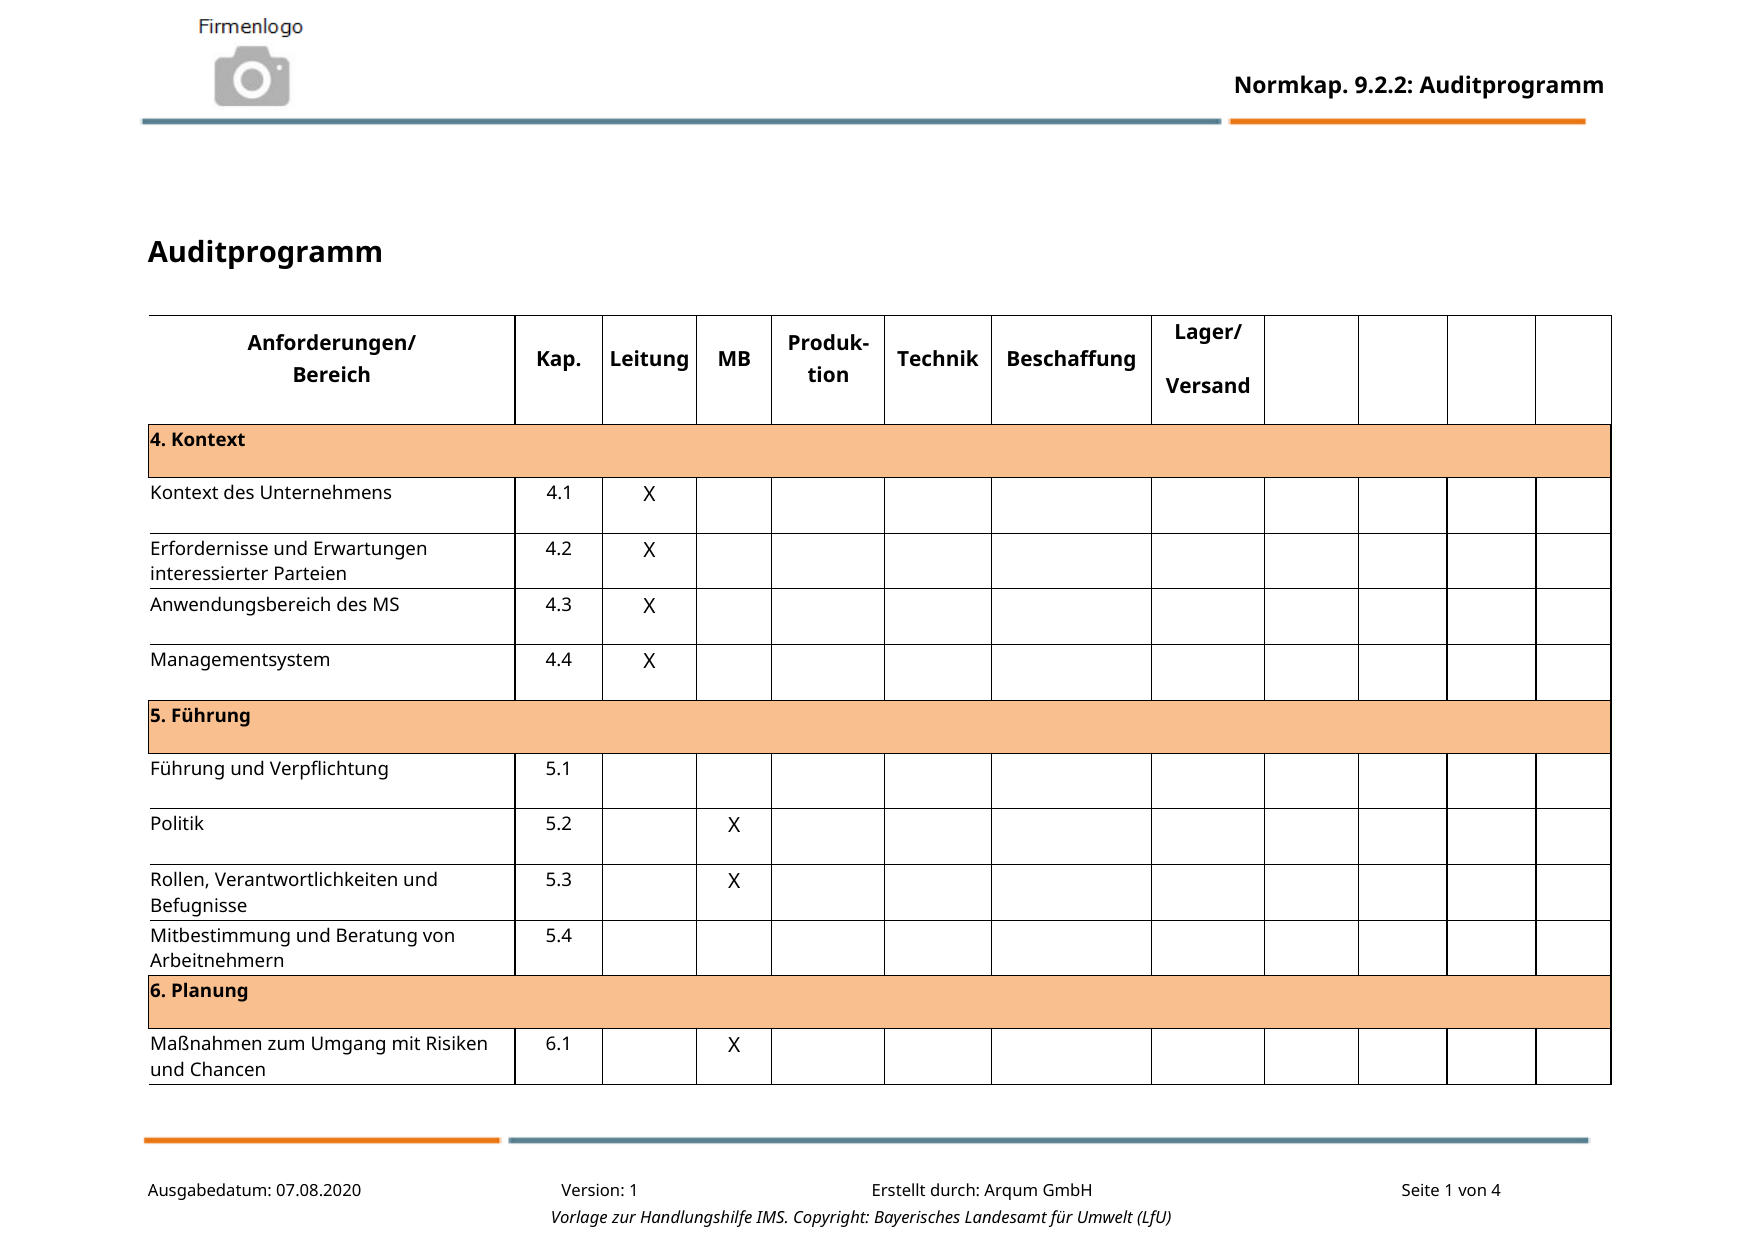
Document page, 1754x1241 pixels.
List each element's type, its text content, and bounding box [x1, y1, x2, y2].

table_cell [1448, 534, 1535, 588]
table_header Anforderungen/ Bereich [149, 316, 514, 424]
table_header [1448, 316, 1535, 424]
text Auditprogramm [148, 232, 1609, 271]
table_cell [1536, 425, 1610, 477]
table_cell [1537, 534, 1610, 588]
table_cell [1359, 589, 1446, 644]
table_cell [697, 645, 771, 700]
table_cell [992, 534, 1151, 588]
table_header [1359, 316, 1447, 424]
picture [136, 116, 1595, 133]
table_cell 5.3 [516, 865, 602, 919]
table_cell X [603, 645, 696, 700]
table_cell [992, 865, 1151, 919]
table_cell [1152, 645, 1264, 700]
table_cell [1265, 921, 1358, 975]
table_cell [697, 921, 771, 975]
table_cell Führung und Verpflichtung [149, 754, 514, 808]
table_cell [1359, 865, 1446, 919]
table_cell [885, 754, 991, 808]
table_cell [885, 534, 991, 588]
table_cell [772, 809, 884, 864]
table_cell [1359, 1029, 1446, 1083]
table_cell 4.4 [516, 645, 602, 700]
table_cell [1265, 809, 1358, 864]
table_cell [697, 589, 771, 644]
table_cell [697, 478, 771, 533]
table_cell [1447, 701, 1536, 753]
table_cell [1448, 478, 1535, 533]
table_cell [1152, 589, 1264, 644]
table_header Produk-tion [772, 316, 884, 424]
table_cell X [603, 589, 696, 644]
table_cell [1152, 1029, 1264, 1083]
table_cell Managementsystem [149, 645, 514, 700]
table_header MB [697, 316, 771, 424]
table_cell 6. Planung [149, 976, 1447, 1028]
table_header [1265, 316, 1358, 424]
table_cell [1152, 754, 1264, 808]
table_cell [1537, 754, 1610, 808]
table_header Beschaffung [992, 316, 1151, 424]
table_cell 4.3 [516, 589, 602, 644]
table_cell [772, 1029, 884, 1083]
table_cell [1537, 1029, 1610, 1083]
table_cell Rollen, Verantwortlichkeiten und Befugnisse [149, 865, 514, 919]
table_cell [1448, 921, 1535, 975]
table_cell [1448, 589, 1535, 644]
table_header Technik [885, 316, 991, 424]
table_cell [1359, 478, 1446, 533]
table_cell [1537, 589, 1610, 644]
table_cell Erfordernisse und Erwartungen interessierter Parteien [149, 534, 514, 588]
table_cell Mitbestimmung und Beratung von Arbeitnehmern [149, 921, 514, 975]
table_cell [1359, 534, 1446, 588]
table_cell [992, 921, 1151, 975]
picture [198, 18, 307, 110]
table_cell [1265, 589, 1358, 644]
table_header [1536, 316, 1611, 424]
table_cell [885, 645, 991, 700]
table_cell [1152, 478, 1264, 533]
table_cell [1265, 478, 1358, 533]
table_cell [992, 589, 1151, 644]
table_cell [1152, 534, 1264, 588]
table_cell 5. Führung [149, 701, 1447, 753]
table_cell [992, 645, 1151, 700]
table_cell [885, 1029, 991, 1083]
table_cell [772, 589, 884, 644]
table_cell [1447, 976, 1536, 1028]
table_cell [885, 589, 991, 644]
table_cell [992, 754, 1151, 808]
table_cell [1537, 921, 1610, 975]
table_cell [1359, 645, 1446, 700]
table_cell [603, 865, 696, 919]
table_cell x [697, 1029, 771, 1083]
table_cell 5.4 [516, 921, 602, 975]
table_cell [603, 754, 696, 808]
table_cell [1152, 809, 1264, 864]
table_cell [1152, 865, 1264, 919]
table_cell Politik [149, 809, 514, 864]
table_cell [992, 478, 1151, 533]
table_cell x [697, 809, 771, 864]
table_cell 4. Kontext [149, 425, 1447, 477]
table_header Leitung [603, 316, 696, 424]
table_cell [603, 1029, 696, 1083]
table_cell [772, 754, 884, 808]
table_cell [772, 478, 884, 533]
table_cell [1359, 754, 1446, 808]
table_cell [1265, 1029, 1358, 1083]
table_cell 4.1 [516, 478, 602, 533]
table_cell [1536, 701, 1610, 753]
table_cell [885, 478, 991, 533]
table_cell [603, 921, 696, 975]
table_cell [992, 809, 1151, 864]
table_cell [1359, 921, 1446, 975]
table_cell [885, 865, 991, 919]
table_cell 5.1 [516, 754, 602, 808]
table_cell [697, 754, 771, 808]
table_cell [1265, 754, 1358, 808]
table_cell [1537, 645, 1610, 700]
table_cell [1537, 865, 1610, 919]
table_cell [1537, 809, 1610, 864]
table_header Lager/ Versand [1152, 316, 1264, 424]
table_cell [1447, 425, 1536, 477]
table_cell [1448, 865, 1535, 919]
table_cell Kontext des Unternehmens [149, 478, 514, 533]
table_cell [1152, 921, 1264, 975]
table_cell [1265, 865, 1358, 919]
table_cell [772, 645, 884, 700]
table_cell [1448, 809, 1535, 864]
table_cell x [697, 865, 771, 919]
table_cell [1448, 645, 1535, 700]
table_cell 4.2 [516, 534, 602, 588]
table_cell [1265, 534, 1358, 588]
picture [135, 1135, 1595, 1152]
table_cell x [603, 478, 696, 533]
table_cell 5.2 [516, 809, 602, 864]
table_cell [1448, 1029, 1535, 1083]
table_cell [1536, 976, 1610, 1028]
table_cell x [603, 534, 696, 588]
table_cell 6.1 [516, 1029, 602, 1083]
table_cell [992, 1029, 1151, 1083]
table_cell [697, 534, 771, 588]
table_header Kap. [516, 316, 602, 424]
table_cell [772, 534, 884, 588]
table_cell [1537, 478, 1610, 533]
table_cell [1359, 809, 1446, 864]
table_cell [885, 921, 991, 975]
table_cell Anwendungsbereich des MS [149, 589, 514, 644]
table_cell [885, 809, 991, 864]
table_cell [1448, 754, 1535, 808]
table_cell [1265, 645, 1358, 700]
table_cell Maßnahmen zum Umgang mit Risiken und Chancen [149, 1029, 514, 1083]
table_cell [603, 809, 696, 864]
table_cell [772, 865, 884, 919]
table_cell [772, 921, 884, 975]
